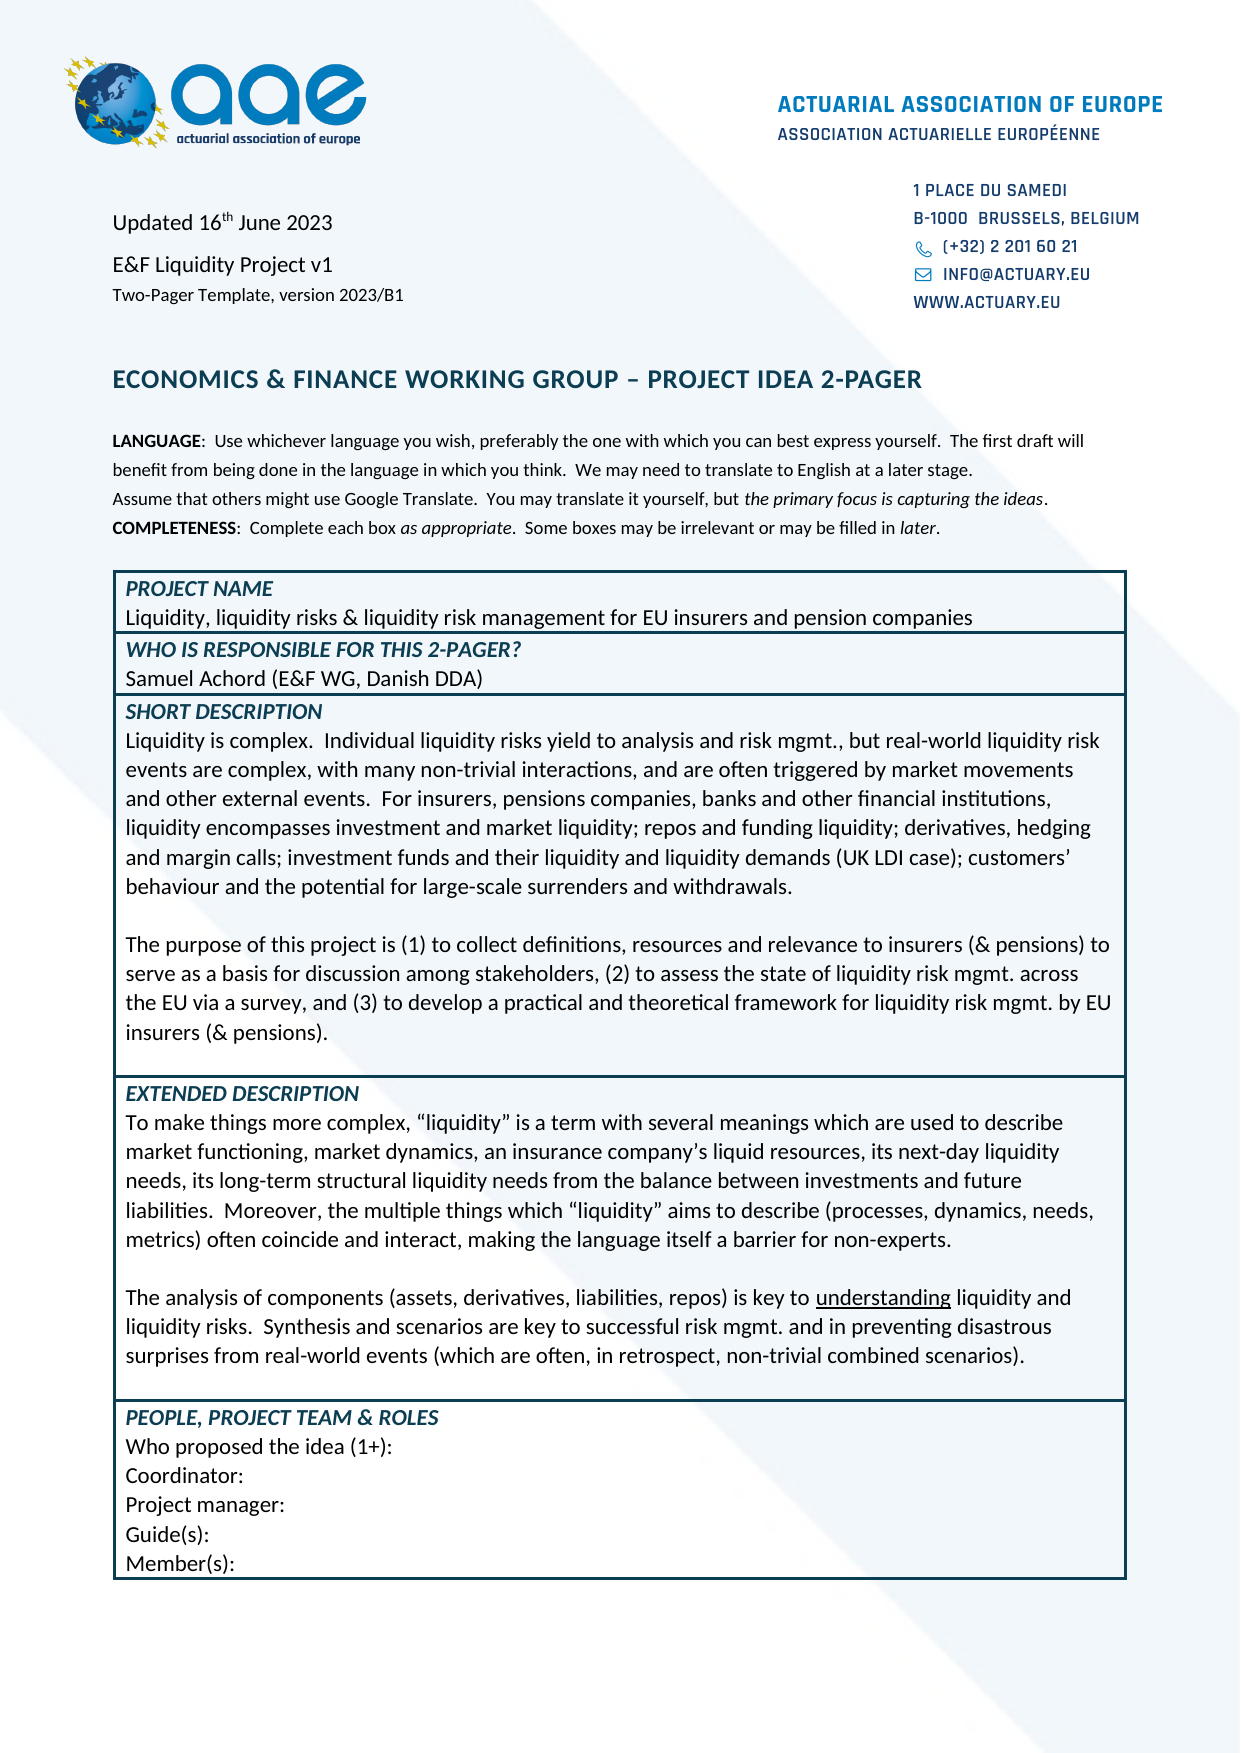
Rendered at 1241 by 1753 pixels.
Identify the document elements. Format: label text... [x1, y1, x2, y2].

text LANGUAGE: Use whichever language you wish, preferably the one with which you can best express yourself. The first draft will benefit from being done in the language in which you think. We may need to translate to English at a later stage. [112, 424, 1128, 482]
table_cell SHORT DESCRIPTION Liquidity is complex. Individual liquidity risks yield to analysis and risk mgmt., but real-world liquidity risk events are complex, with many non-trivial interactions, and are often triggered by market movements and other external events. For insurers, pensions companies, banks and other financial institutions, liquidity encompasses investment and market liquidity; repos and funding liquidity; derivatives, hedging and margin calls; investment funds and their liquidity and liquidity demands (UK LDI case); customers’ behaviour and the potential for large-scale surrenders and withdrawals. The purpose of this project is (1) to collect definitions, resources and relevance to insurers (& pensions) to serve as a basis for discussion among stakeholders, (2) to assess the state of liquidity risk mgmt. across the EU via a survey, and (3) to develop a practical and theoretical framework for liquidity risk mgmt. by EU insurers (& pensions). [116, 696, 1124, 1075]
text E&F Liquidity Project v1 [112, 249, 1128, 278]
table_cell WHO IS RESPONSIBLE FOR THIS 2-PAGER? Samuel Achord (E&F WG, Danish DDA) [116, 634, 1124, 693]
text Two-Pager Template, version 2023/B1 [112, 278, 1128, 307]
text Updated 16th June 2023 [112, 208, 1128, 236]
table_header PROJECT NAME Liquidity, liquidity risks & liquidity risk management for EU insurers and pension companies [116, 573, 1124, 631]
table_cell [116, 1402, 1124, 1577]
subtitle ECONOMICS & FINANCE WORKING GROUP – PROJECT IDEA 2-PAGER [112, 366, 1128, 395]
table_cell EXTENDED DESCRIPTION To make things more complex, “liquidity” is a term with several meanings which are used to describe market functioning, market dynamics, an insurance company’s liquid resources, its next-day liquidity needs, its long-term structural liquidity needs from the balance between investments and future liabilities. Moreover, the multiple things which “liquidity” aims to describe (processes, dynamics, needs, metrics) often coincide and interact, making the language itself a barrier for non-experts. The analysis of components (assets, derivatives, liabilities, repos) is key to understanding liquidity and liquidity risks. Synthesis and scenarios are key to successful risk mgmt. and in preventing disastrous surprises from real-world events (which are often, in retrospect, non-trivial combined scenarios). [116, 1078, 1124, 1399]
text Assume that others might use Google Translate. You may translate it yourself, but the primary focus is capturing the ideas. [112, 482, 1128, 511]
text COMPLETENESS: Complete each box as appropriate. Some boxes may be irrelevant or may be filled in later. [112, 511, 1128, 541]
picture [0, 0, 1240, 1753]
